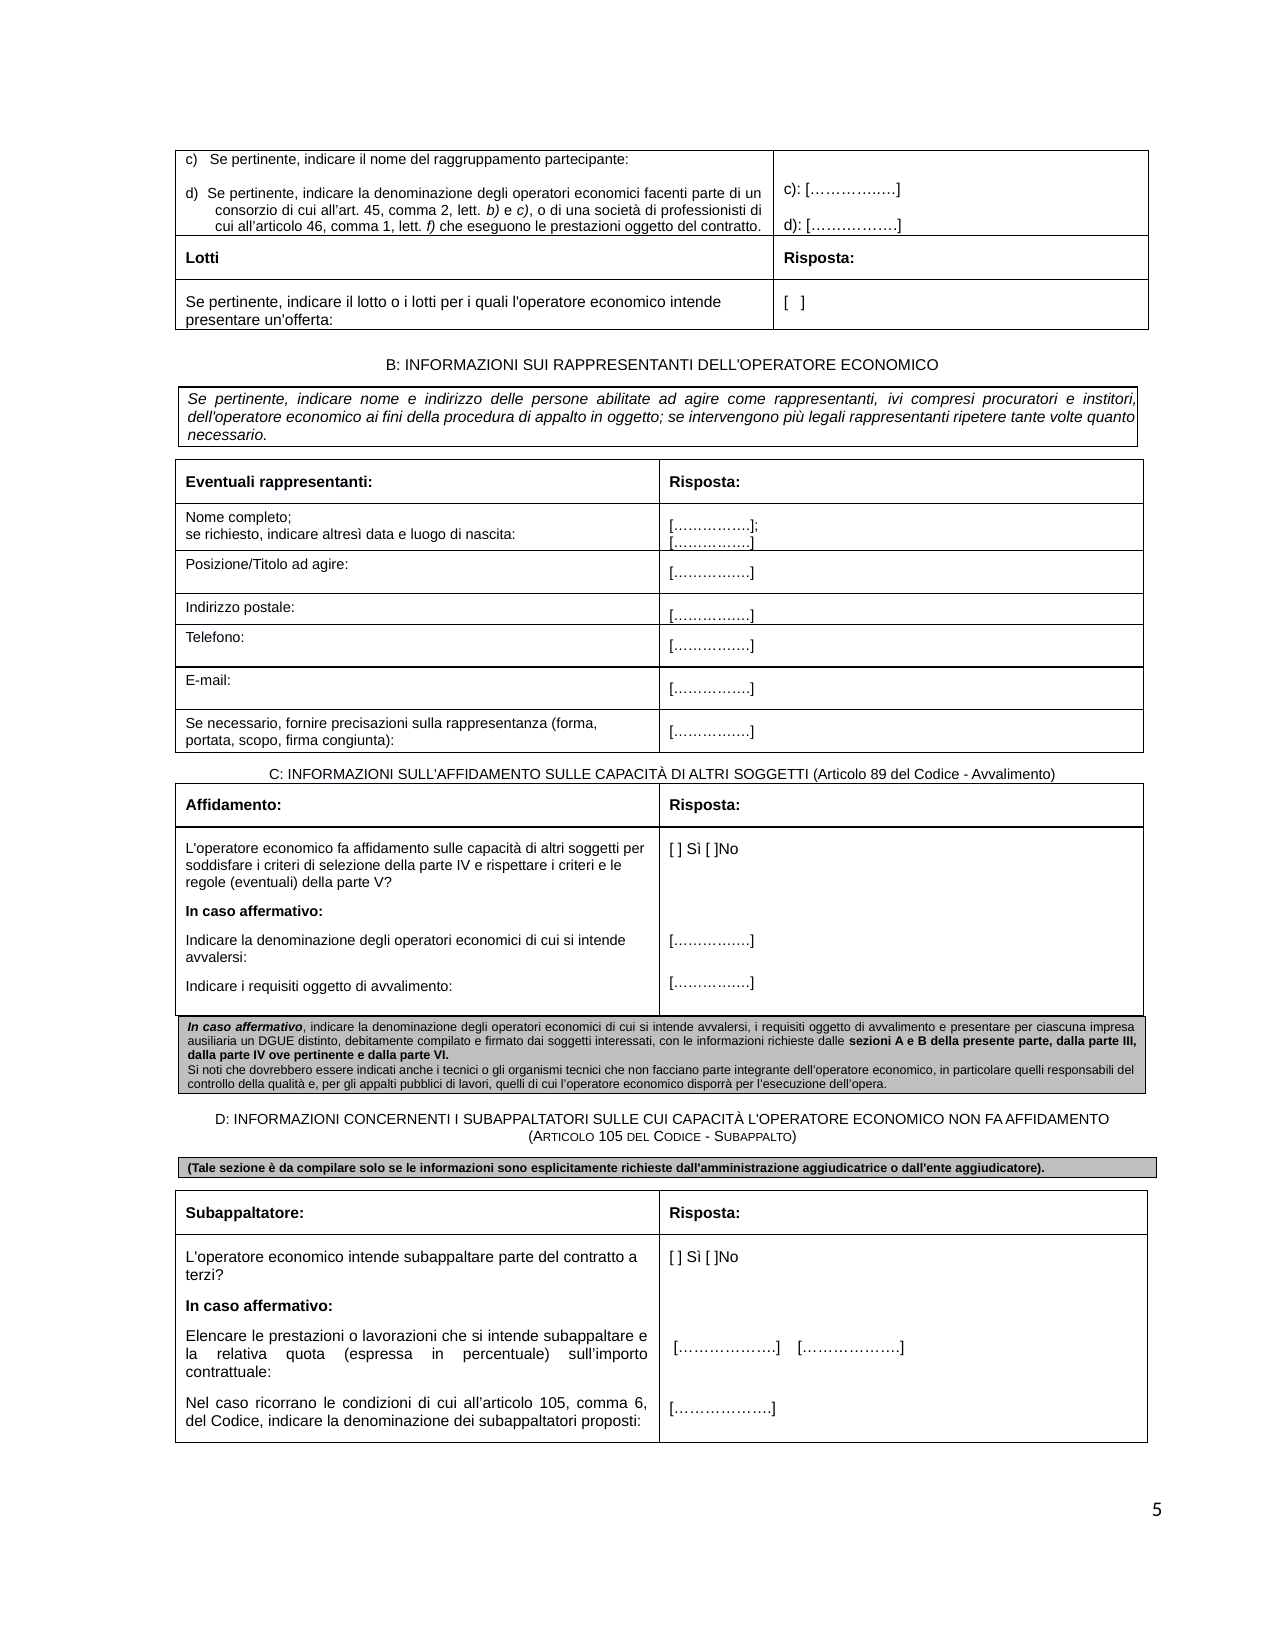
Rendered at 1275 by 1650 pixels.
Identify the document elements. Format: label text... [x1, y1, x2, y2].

table_cell […………….] [660, 668, 1143, 709]
table_cell Indirizzo postale: [176, 594, 659, 623]
title B: Informazioni sui rappresentanti dell'operatore economico [187, 356, 1137, 374]
table_header Subappaltatore: [176, 1191, 659, 1234]
table_cell […………….]; […………….] [660, 504, 1143, 550]
table_header Eventuali rappresentanti: [176, 460, 659, 503]
table_cell [………….…] [660, 625, 1143, 666]
table_cell Se necessario, fornire precisazioni sulla rappresentanza (forma, portata, scopo, firma congiunta): [176, 710, 659, 752]
table_cell L'operatore economico intende subappaltare parte del contratto a terzi? In caso affermativo: Elencare le prestazioni o lavorazioni che si intende subappaltare e la relativa quota (espressa in percentuale) sull’importo contrattuale: Nel caso ricorrano le condizioni di cui all’articolo 105, comma 6, del Codice, indicare la denominazione dei subappaltatori proposti: [176, 1235, 659, 1442]
table_cell Telefono: [176, 625, 659, 666]
table_cell Nome completo; se richiesto, indicare altresì data e luogo di nascita: [176, 504, 659, 550]
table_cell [176, 151, 773, 235]
table_cell [ ] Sì [ ]No [……………….] [……………….] [……………….] [660, 1235, 1147, 1442]
table_header Risposta: [660, 460, 1143, 503]
table_cell Se pertinente, indicare il lotto o i lotti per i quali l'operatore economico intende presentare un'offerta: [176, 280, 773, 328]
table_header Affidamento: [176, 784, 659, 826]
text In caso affermativo, indicare la denominazione degli operatori economici di cui si intende avvalersi, i requisiti oggetto di avvalimento e presentare per ciascuna impresa ausiliaria un DGUE distinto, debitamente compilato e firmato dai soggetti interessati, con le informazioni richieste dalle sezioni A e B della presente parte, dalla parte III, dalla parte IV ove pertinente e dalla parte VI. [179, 1017, 1145, 1059]
table_cell [ ] [774, 280, 1148, 328]
table_cell L'operatore economico fa affidamento sulle capacità di altri soggetti per soddisfare i criteri di selezione della parte IV e rispettare i criteri e le regole (eventuali) della parte V? In caso affermativo: Indicare la denominazione degli operatori economici di cui si intende avvalersi: Indicare i requisiti oggetto di avvalimento: [176, 828, 659, 1015]
title D: Informazioni concernenti i subappaltatori sulle cui capacità l'operatore economico non fa affidamento (Articolo 105 del Codice - Subappalto) [187, 1111, 1137, 1144]
table_cell E-mail: [176, 668, 659, 709]
table_header Risposta: [660, 784, 1143, 826]
table_cell [ ] Sì [ ]No [………….…] [………….…] [660, 828, 1143, 1015]
table_cell [………….…] [660, 594, 1143, 623]
table_cell [………….…] [660, 710, 1143, 752]
text Si noti che dovrebbero essere indicati anche i tecnici o gli organismi tecnici che non facciano parte integrante dell’operatore economico, in particolare quelli responsabili del controllo della qualità e, per gli appalti pubblici di lavori, quelli di cui l’operatore economico disporrà per l’esecuzione dell’opera. [179, 1059, 1145, 1093]
text Se pertinente, indicare nome e indirizzo delle persone abilitate ad agire come rappresentanti, ivi compresi procuratori e institori, dell'operatore economico ai fini della procedura di appalto in oggetto; se intervengono più legali rappresentanti ripetere tante volte quanto necessario. [179, 388, 1137, 446]
table_cell Risposta: [774, 236, 1148, 279]
table_header Risposta: [660, 1191, 1147, 1234]
table_cell [………….…] [660, 551, 1143, 593]
table_cell Posizione/Titolo ad agire: [176, 551, 659, 593]
title C: Informazioni sull'affidamento SULLE Capacità di altri soggetti (Articolo 89 del Codice - Avvalimento) [187, 766, 1137, 782]
table_cell Lotti [176, 236, 773, 279]
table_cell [774, 151, 1148, 235]
title (Tale sezione è da compilare solo se le informazioni sono esplicitamente richieste dall'amministrazione aggiudicatrice o dall'ente aggiudicatore). [179, 1158, 1156, 1177]
